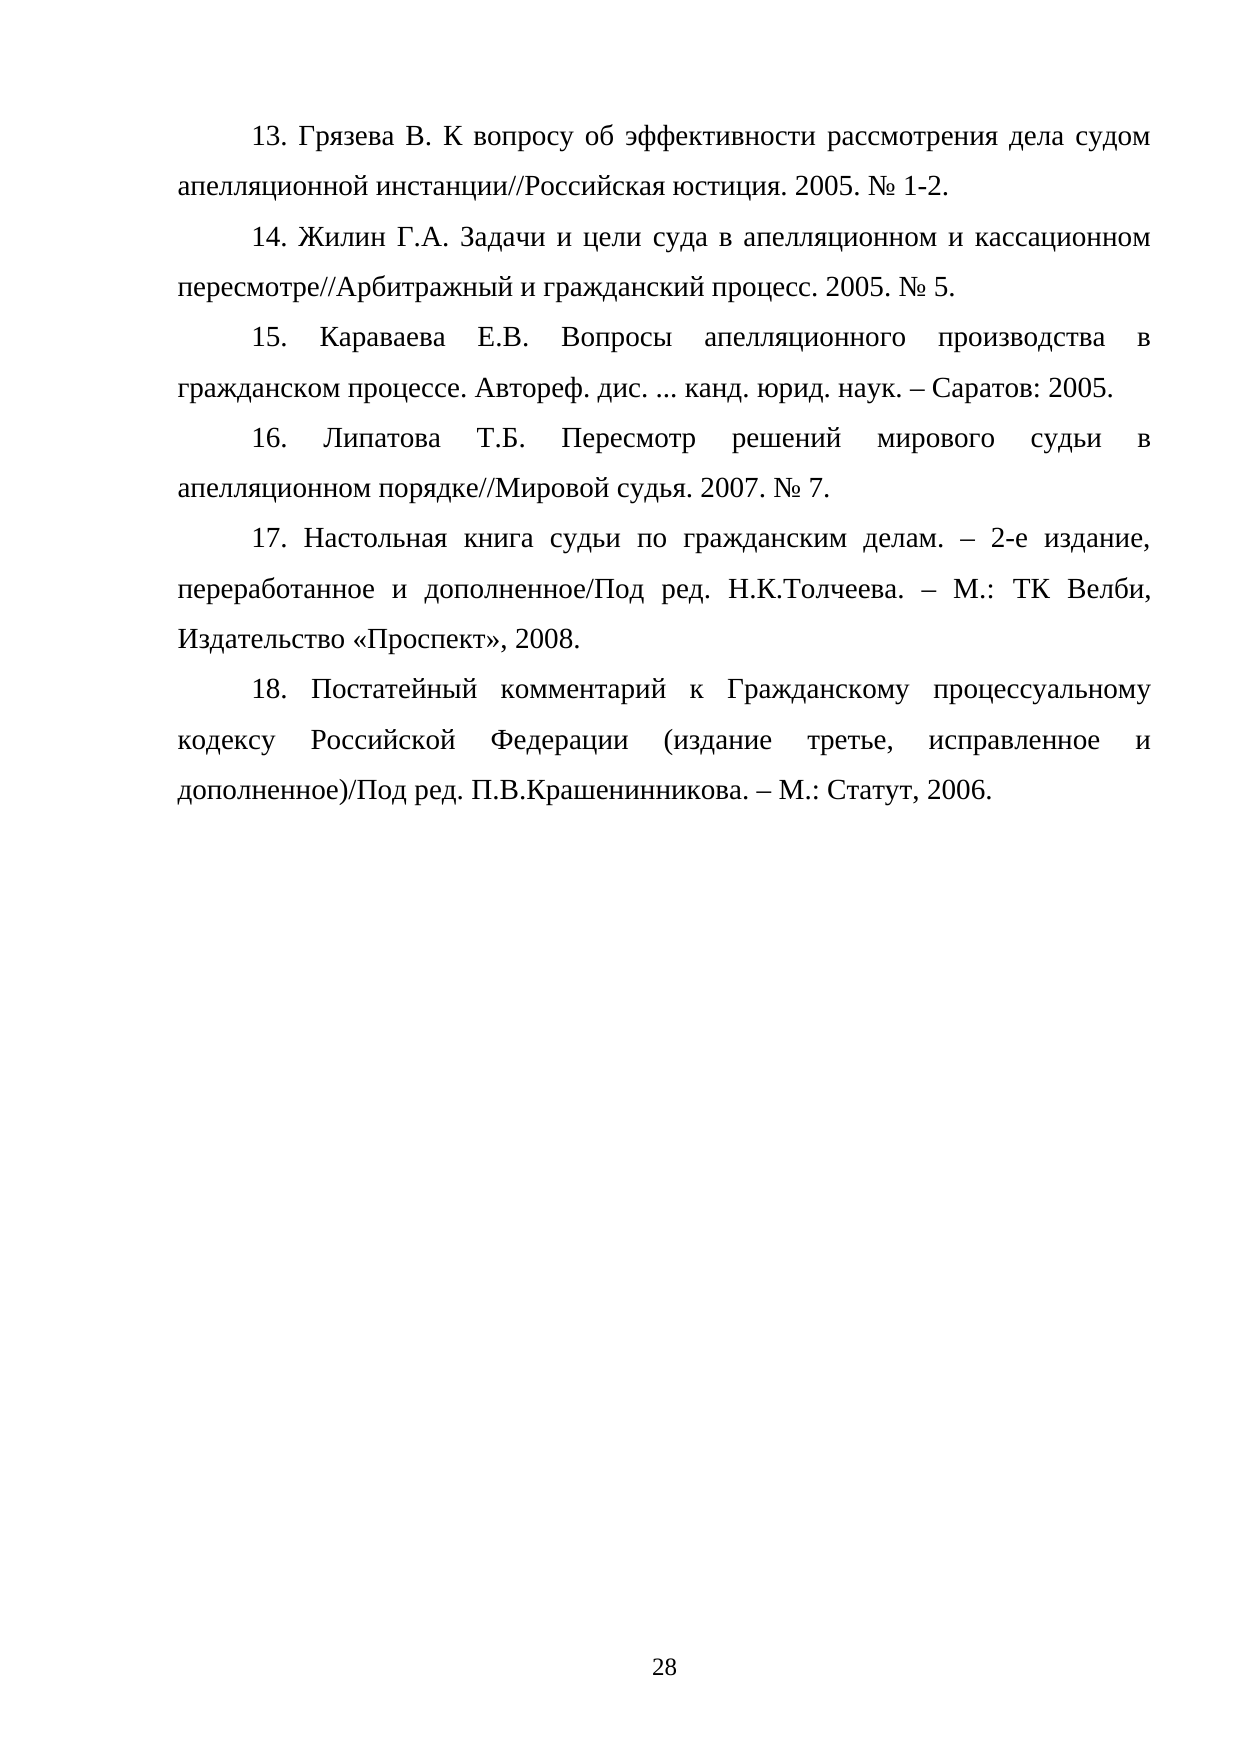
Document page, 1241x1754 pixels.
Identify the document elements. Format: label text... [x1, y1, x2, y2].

text 16. Липатова Т.Б. Пересмотр решений мирового судьи в апелляционном порядке//Мировой судья. 2007. № 7. [177, 420, 1152, 504]
text 17. Настольная книга судьи по гражданским делам. – 2-е издание, переработанное и дополненное/Под ред. Н.К.Толчеева. – М.: ТК Велби, Издательство «Проспект», 2008. [177, 521, 1152, 655]
text 18. Постатейный комментарий к Гражданскому процессуальному кодексу Российской Федерации (издание третье, исправленное и дополненное)/Под ред. П.В.Крашенинникова. – М.: Статут, 2006. [177, 672, 1152, 806]
text 14. Жилин Г.А. Задачи и цели суда в апелляционном и кассационном пересмотре//Арбитражный и гражданский процесс. 2005. № 5. [177, 219, 1152, 303]
text 15. Караваева Е.В. Вопросы апелляционного производства в гражданском процессе. Автореф. дис. ... канд. юрид. наук. – Саратов: 2005. [177, 319, 1152, 403]
text 13. Грязева В. К вопросу об эффективности рассмотрения дела судом апелляционной инстанции//Российская юстиция. 2005. № 1-2. [177, 118, 1152, 202]
